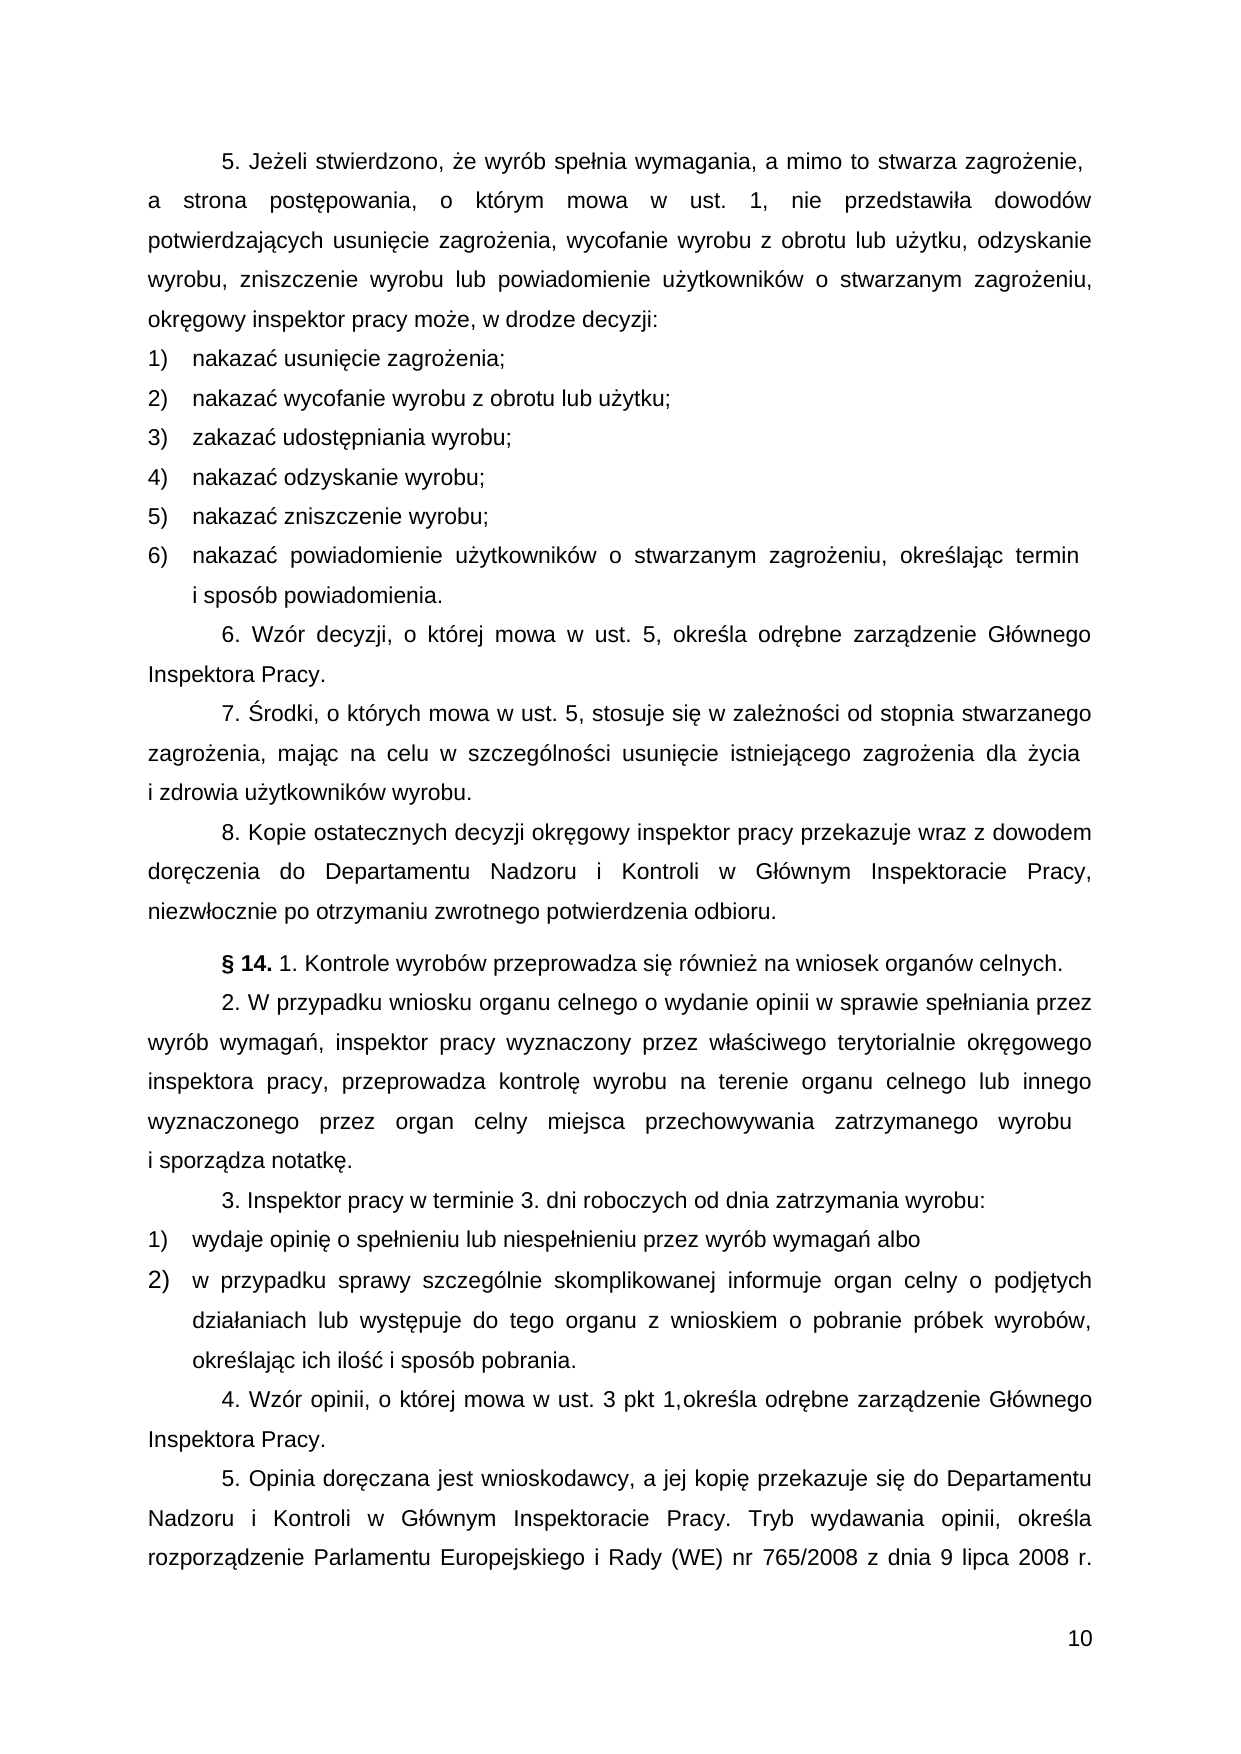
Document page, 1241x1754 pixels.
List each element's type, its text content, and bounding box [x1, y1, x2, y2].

list nakazać powiadomienie użytkowników o stwarzanym zagrożeniu, określając termin i sposób powiadomienia. [148, 542, 1093, 608]
text 7. Środki, o których mowa w ust. 5, stosuje się w zależności od stopnia stwarzanego zagrożenia, mając na celu w szczególności usunięcie istniejącego zagrożenia dla życia i zdrowia użytkowników wyrobu. [148, 700, 1093, 806]
text 5. Jeżeli stwierdzono, że wyrób spełnia wymagania, a mimo to stwarza zagrożenie, a strona postępowania, o którym mowa w ust. 1, nie przedstawiła dowodów potwierdzających usunięcie zagrożenia, wycofanie wyrobu z obrotu lub użytku, odzyskanie wyrobu, zniszczenie wyrobu lub powiadomienie użytkowników o stwarzanym zagrożeniu, okręgowy inspektor pracy może, w drodze decyzji: [148, 148, 1093, 332]
list nakazać odzyskanie wyrobu; [148, 463, 1093, 490]
subtitle 4. Wzór opinii, o której mowa w ust. 3 pkt 1,określa odrębne zarządzenie Głównego Inspektora Pracy. [148, 1386, 1093, 1452]
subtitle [148, 1465, 1093, 1571]
text § 14. 1. Kontrole wyrobów przeprowadza się również na wniosek organów celnych. [148, 950, 1093, 976]
list nakazać wycofanie wyrobu z obrotu lub użytku; [148, 384, 1093, 411]
list nakazać zniszczenie wyrobu; [148, 503, 1093, 529]
list wydaje opinię o spełnieniu lub niespełnieniu przez wyrób wymagań albo [148, 1226, 1093, 1252]
subtitle 8. Kopie ostatecznych decyzji okręgowy inspektor pracy przekazuje wraz z dowodem doręczenia do Departamentu Nadzoru i Kontroli w Głównym Inspektoracie Pracy, niezwłocznie po otrzymaniu zwrotnego potwierdzenia odbioru. [148, 819, 1093, 924]
list zakazać udostępniania wyrobu; [148, 424, 1093, 450]
text 3. Inspektor pracy w terminie 3. dni roboczych od dnia zatrzymania wyrobu: [148, 1187, 1093, 1213]
text 2. W przypadku wniosku organu celnego o wydanie opinii w sprawie spełniania przez wyrób wymagań, inspektor pracy wyznaczony przez właściwego terytorialnie okręgowego inspektora pracy, przeprowadza kontrolę wyrobu na terenie organu celnego lub innego wyznaczonego przez organ celny miejsca przechowywania zatrzymanego wyrobu i sporządza notatkę. [148, 989, 1093, 1173]
subtitle 6. Wzór decyzji, o której mowa w ust. 5, określa odrębne zarządzenie Głównego Inspektora Pracy. [148, 621, 1093, 687]
list nakazać usunięcie zagrożenia; [148, 345, 1093, 371]
list w przypadku sprawy szczególnie skomplikowanej informuje organ celny o podjętych działaniach lub występuje do tego organu z wnioskiem o pobranie próbek wyrobów, określając ich ilość i sposób pobrania. [148, 1266, 1093, 1373]
